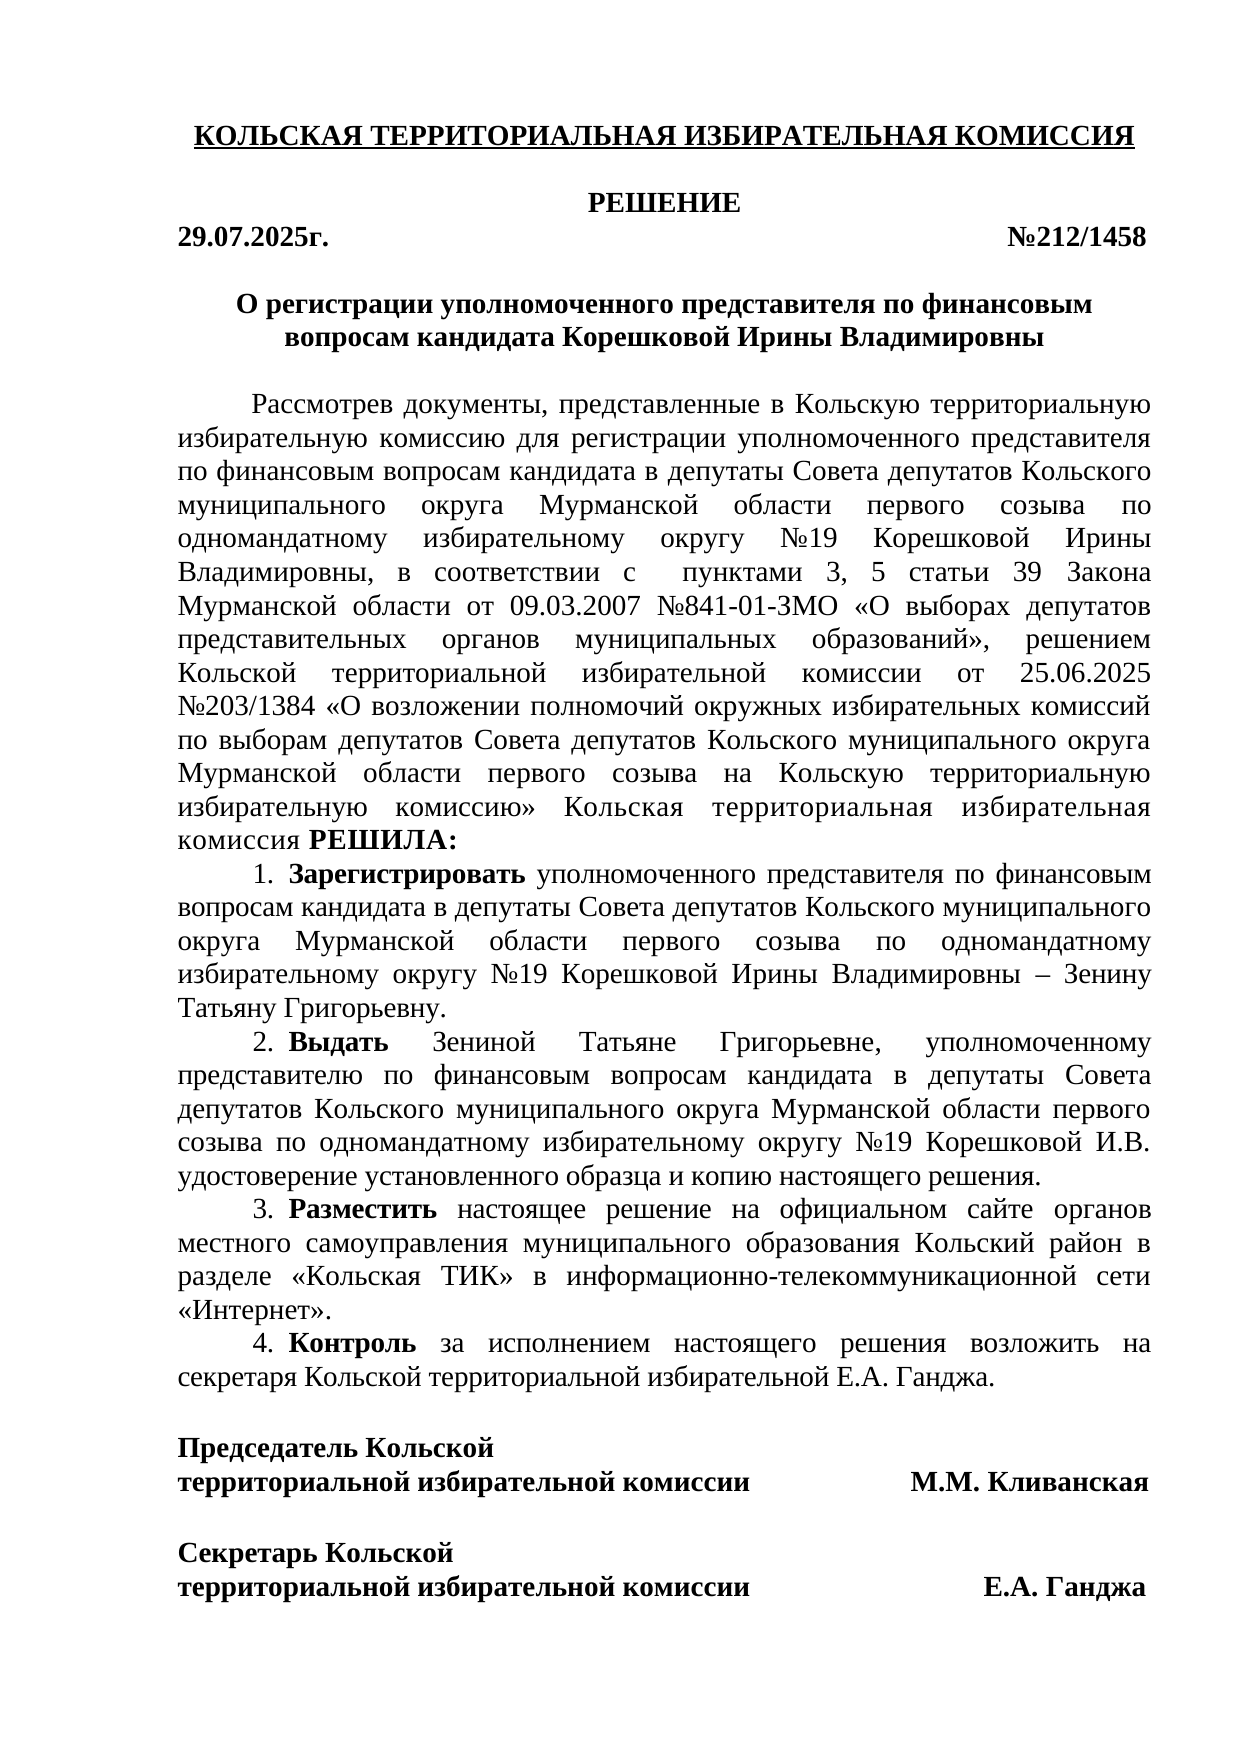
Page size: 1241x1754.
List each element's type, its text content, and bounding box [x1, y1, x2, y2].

subtitle Председатель Кольской [177, 1430, 1152, 1464]
text 3. Разместить настоящее решение на официальном сайте органов местного самоуправления муниципального образования Кольский район в разделе «Кольская ТИК» в информационно-телекоммуникационной сети «Интернет». [177, 1191, 1152, 1326]
subtitle РЕШЕНИЕ [177, 185, 1152, 219]
text 2. Выдать Зениной Татьяне Григорьевне, уполномоченному представителю по финансовым вопросам кандидата в депутаты Совета депутатов Кольского муниципального округа Мурманской области первого созыва по одномандатному избирательному округу №19 Корешковой И.В. удостоверение установленного образца и копию настоящего решения. [177, 1024, 1152, 1191]
subtitle КОЛЬСКАЯ ТЕРРИТОРИАЛЬНАЯ ИЗБИРАТЕЛЬНАЯ КОМИССИЯ [177, 118, 1152, 152]
text 4. Контроль за исполнением настоящего решения возложить на секретаря Кольской территориальной избирательной Е.А. Ганджа. [177, 1326, 1152, 1393]
text 29.07.2025г. №212/1458 [177, 219, 1152, 252]
text территориальной избирательной комиссии М.М. Кливанская [177, 1464, 1152, 1497]
text Рассмотрев документы, представленные в Кольскую территориальную избирательную комиссию для регистрации уполномоченного представителя по финансовым вопросам кандидата в депутаты Совета депутатов Кольского муниципального округа Мурманской области первого созыва по одномандатному избирательному округу №19 Корешковой Ирины Владимировны, в соответствии с пунктами 3, 5 статьи 39 Закона Мурманской области от 09.03.2007 №841-01-ЗМО «О выборах депутатов представительных органов муниципальных образований», решением Кольской территориальной избирательной комиссии от 25.06.2025 №203/1384 «О возложении полномочий окружных избирательных комиссий по выборам депутатов Совета депутатов Кольского муниципального округа Мурманской области первого созыва на Кольскую территориальную избирательную комиссию» Кольская территориальная избирательная комиссия РЕШИЛА: [177, 386, 1152, 856]
subtitle Секретарь Кольской [177, 1535, 1152, 1569]
text 1. Зарегистрировать уполномоченного представителя по финансовым вопросам кандидата в депутаты Совета депутатов Кольского муниципального округа Мурманской области первого созыва по одномандатному избирательному округу №19 Корешковой Ирины Владимировны – Зенину Татьяну Григорьевну. [177, 856, 1152, 1024]
text О регистрации уполномоченного представителя по финансовым вопросам кандидата Корешковой Ирины Владимировны [177, 286, 1152, 353]
text территориальной избирательной комиссии Е.А. Ганджа [177, 1569, 1152, 1602]
